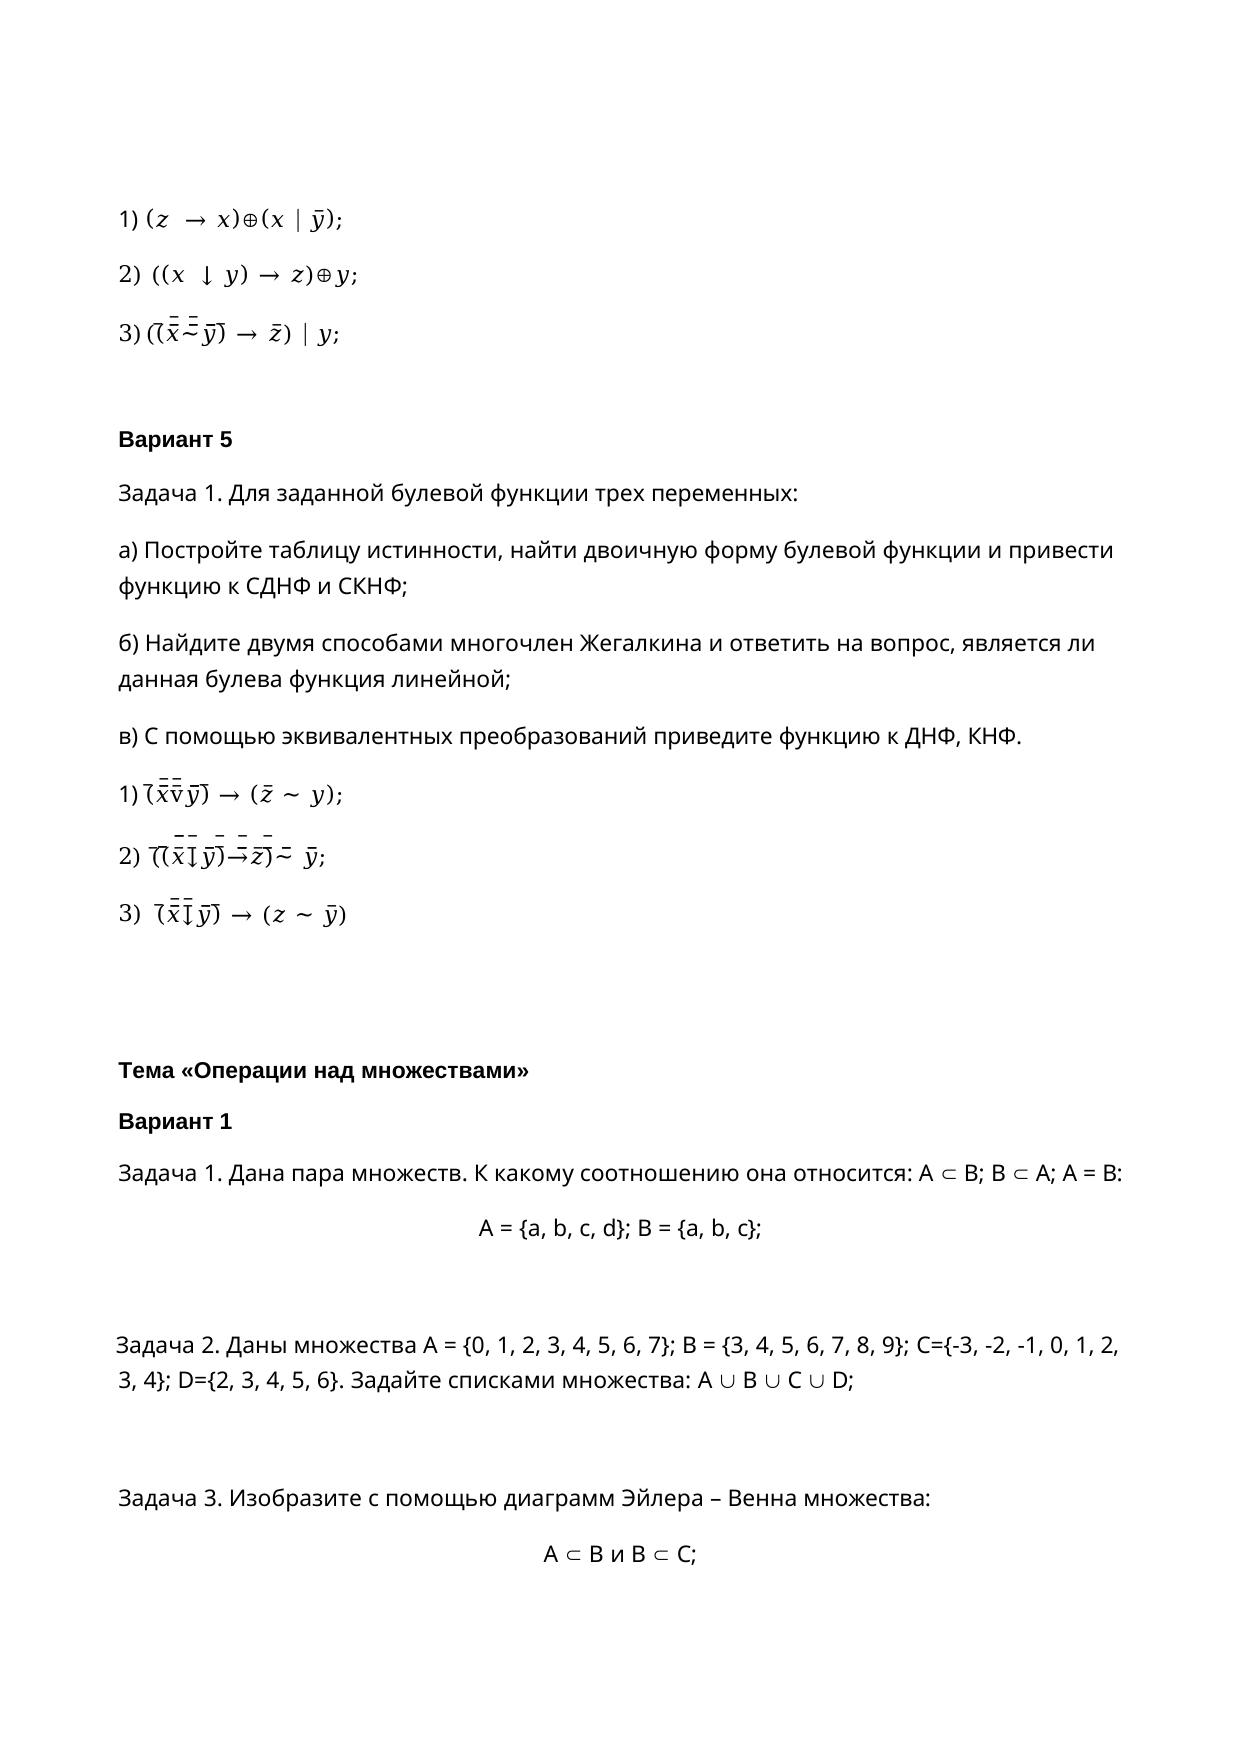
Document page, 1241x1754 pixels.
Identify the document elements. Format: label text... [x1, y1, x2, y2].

list (̅(̅̅𝑥̅̅̅↓̅̅𝑦̅̅)̅̅→̅̅̅̅𝑧̅)̅̅̅~̅̅ 𝑦̅̅; [118, 830, 1137, 869]
list ((̅𝑥̅̅̅~̅̅̅𝑦̅̅̅)̅ → 𝑧̅)  𝑦; [118, 311, 1137, 346]
text А  В и В  С; [119, 1538, 1122, 1569]
text Задача 2. Даны множества A = {0, 1, 2, 3, 4, 5, 6, 7}; B = {3, 4, 5, 6, 7, 8, 9}; C={-3, -2, -1, 0, 1, 2, [103, 1329, 1132, 1360]
text в) С помощью эквивалентных преобразований приведите функцию к ДНФ, КНФ. [118, 720, 1137, 751]
text Задача 3. Изобразите с помощью диаграмм Эйлера – Венна множества: [118, 1482, 1137, 1513]
list (̅𝑥̅̅̅v̅̅𝑦̅̅̅)̅ → (𝑧̅ ~ 𝑦); [118, 773, 1137, 809]
subtitle Вариант 5 [118, 426, 1137, 452]
subtitle Тема «Операции над множествами» Вариант 1 [118, 1057, 613, 1134]
text а) Постройте таблицу истинности, найти двоичную форму булевой функции и привести функцию к СДНФ и СКНФ; [118, 534, 1137, 601]
text А = {a, b, c, d}; B = {a, b, c}; [119, 1212, 1122, 1243]
list (𝑧 → 𝑥)(𝑥  𝑦̅); [118, 203, 1137, 234]
text 3, 4}; D={2, 3, 4, 5, 6}. Задайте списками множества: A  B  C  D; [118, 1364, 1137, 1396]
text Задача 1. Для заданной булевой функции трех переменных: [118, 477, 1137, 508]
text Задача 1. Дана пара множеств. К какому соотношению она относится: А  В; В  А; А = В: [118, 1159, 1137, 1187]
list ((𝑥 ↓ 𝑦) → 𝑧)𝑦; [118, 259, 1137, 288]
text б) Найдите двумя способами многочлен Жегалкина и ответить на вопрос, является ли данная булева функция линейной; [118, 627, 1105, 694]
list (̅𝑥̅̅̅↓̅̅𝑦̅̅)̅ → (𝑧 ~ 𝑦̅) [118, 892, 1137, 927]
